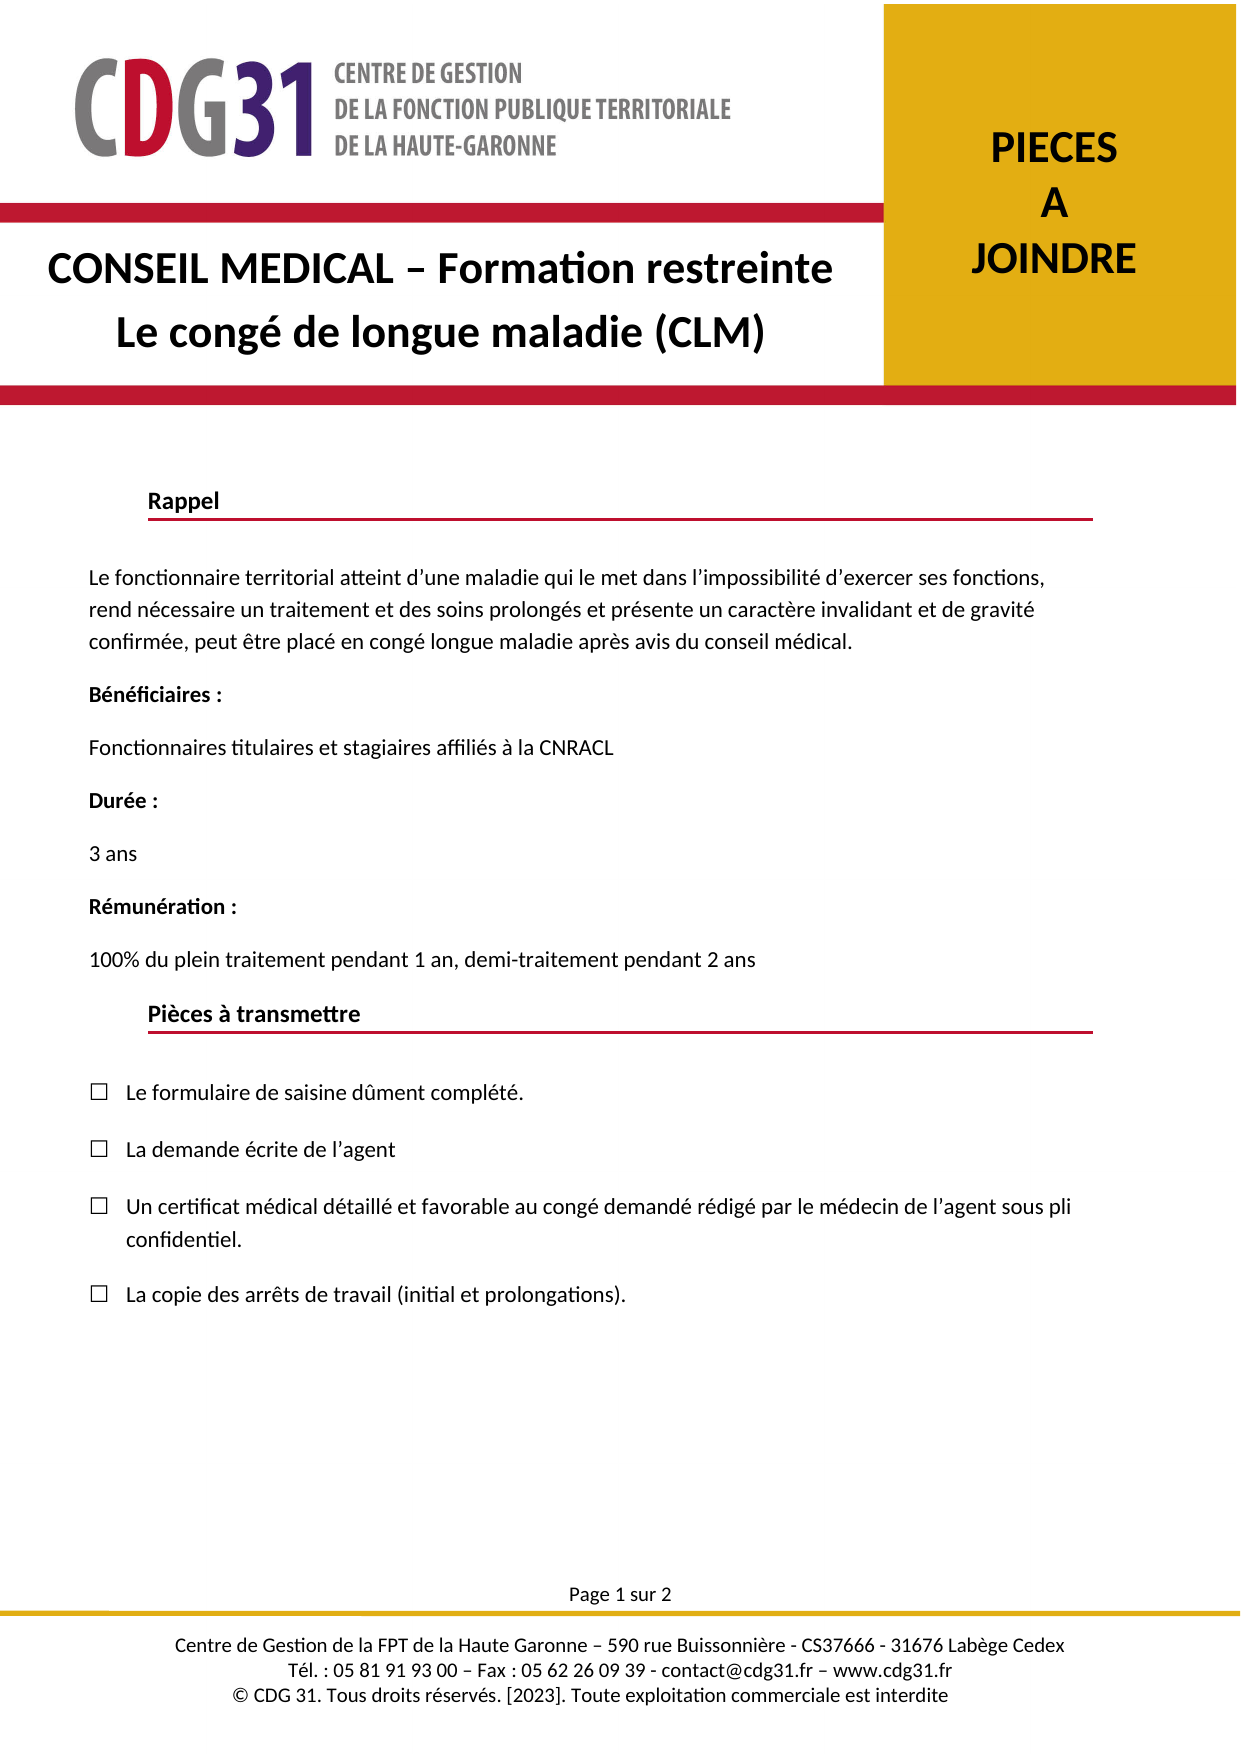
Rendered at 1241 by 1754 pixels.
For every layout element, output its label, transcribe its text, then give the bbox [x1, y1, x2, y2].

text La copie des arrêts de travail (initial et prolongations). [88, 1278, 1093, 1309]
picture [0, 1616, 1237, 1754]
text Un certificat médical détaillé et favorable au congé demandé rédigé par le médecin de l’agent sous pli confidentiel. [88, 1190, 1093, 1253]
text Durée : [88, 786, 1093, 814]
text Le fonctionnaire territorial atteint d’une maladie qui le met dans l’impossibilité d’exercer ses fonctions, rend nécessaire un traitement et des soins prolongés et présente un caractère invalidant et de gravité confirmée, peut être placé en congé longue maladie après avis du conseil médical. [88, 563, 1093, 655]
text 100% du plein traitement pendant 1 an, demi-traitement pendant 2 ans [88, 945, 1093, 973]
picture [0, 4, 1237, 1610]
subtitle Rappel [148, 485, 1093, 518]
text Le formulaire de saisine dûment complété. [88, 1076, 1093, 1107]
subtitle Pièces à transmettre [148, 998, 1093, 1031]
text 3 ans [88, 839, 1093, 867]
text Rémunération : [88, 892, 1093, 920]
text La demande écrite de l’agent [88, 1133, 1093, 1164]
text Bénéficiaires : [88, 680, 1093, 708]
text Fonctionnaires titulaires et stagiaires affiliés à la CNRACL [88, 733, 1093, 761]
